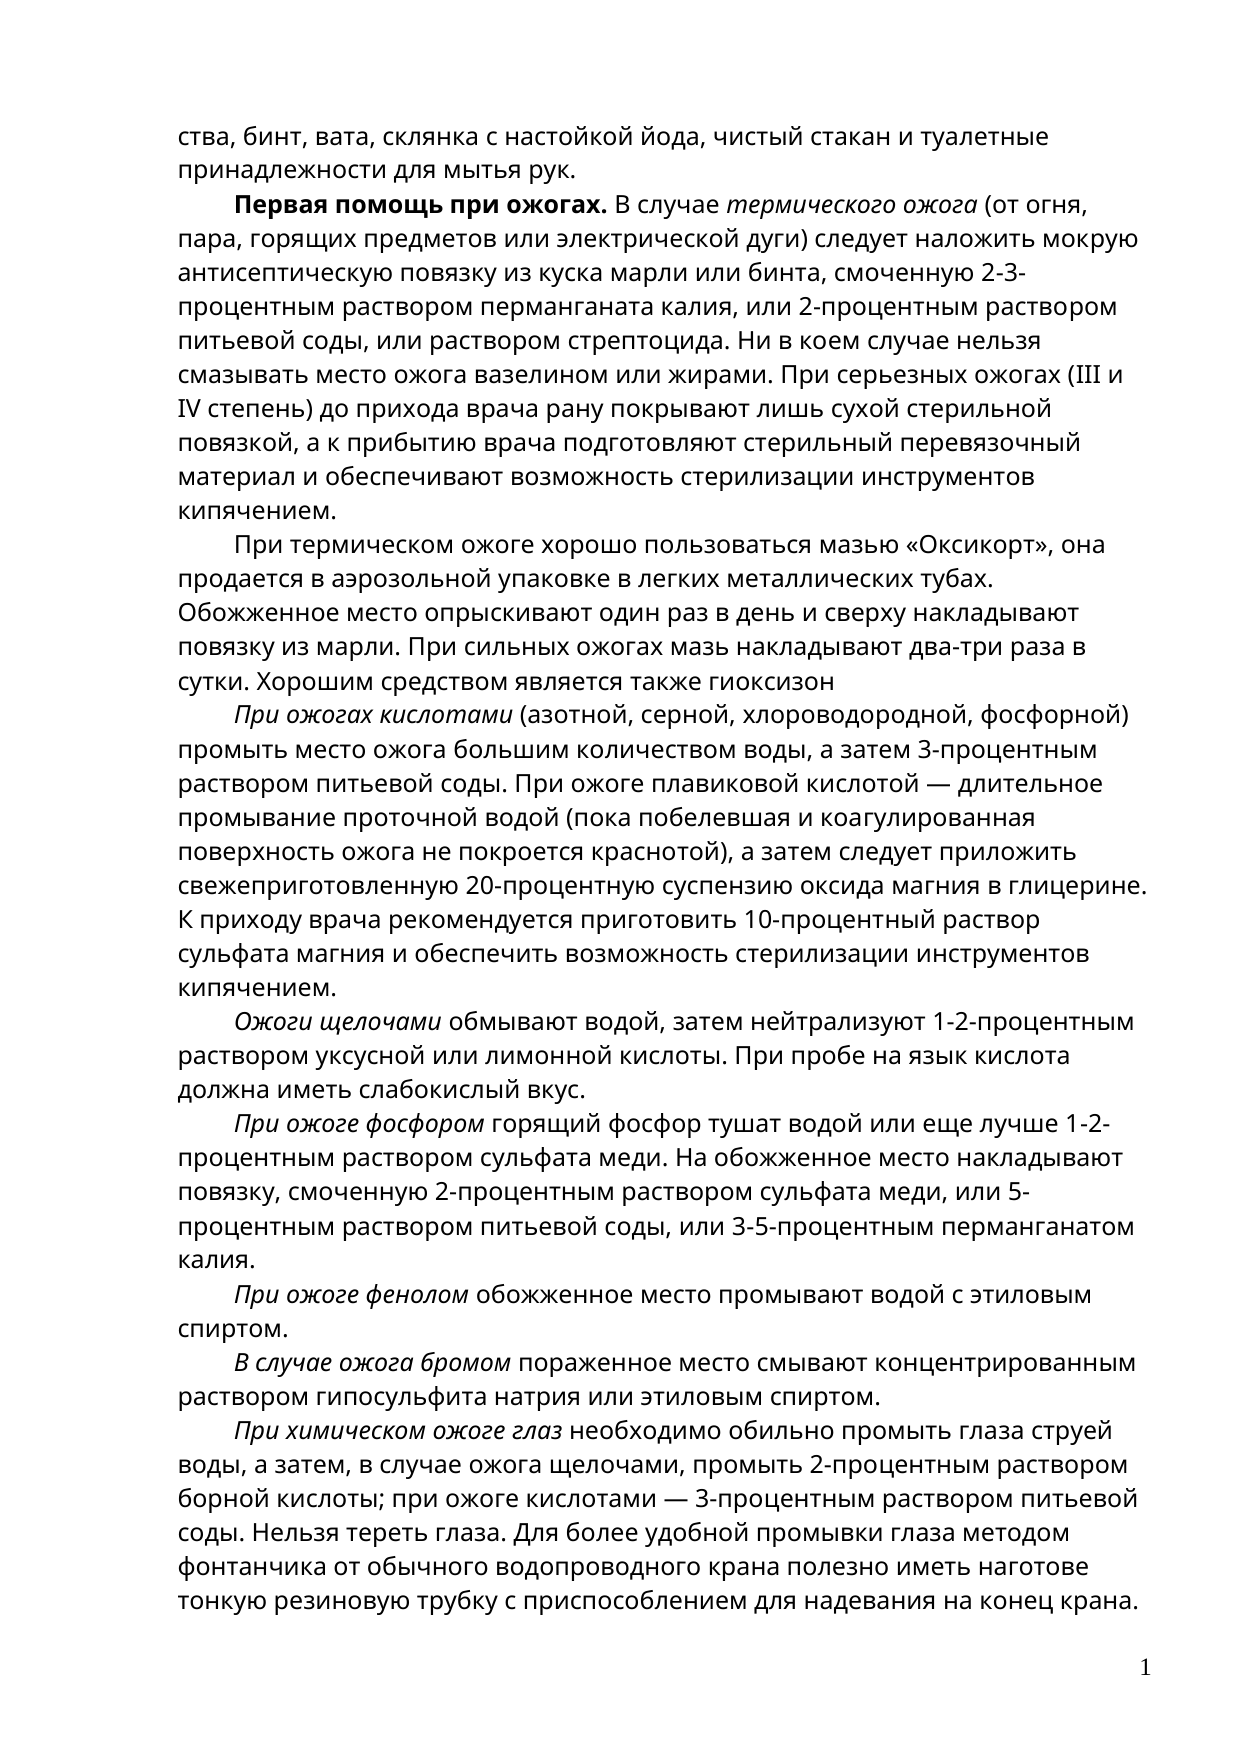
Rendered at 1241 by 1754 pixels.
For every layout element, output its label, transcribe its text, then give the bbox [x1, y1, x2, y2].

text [177, 118, 1152, 186]
text Ожоги щелочами обмывают водой, затем нейтрализуют 1-2-процентным раствором уксусной или лимонной кислоты. При пробе на язык кислота должна иметь слабокислый вкус. [177, 1004, 1152, 1106]
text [177, 1412, 1152, 1617]
text При термическом ожоге хорошо пользоваться мазью «Оксикорт», она продается в аэрозольной упаковке в легких металлических тубах. Обожженное место опрыскивают один раз в день и сверху накладывают повязку из марли. При сильных ожогах мазь накладывают два-три раза в сутки. Хорошим средством является также гиоксизон [177, 527, 1152, 697]
text При ожоге фенолом обожженное место промывают водой с этиловым спиртом. [177, 1276, 1152, 1344]
text При ожоге фосфором горящий фосфор тушат водой или еще лучше 1-2-процентным раствором сульфата меди. На обожженное место накладывают повязку, смоченную 2-процентным раствором сульфата меди, или 5-процентным раствором питьевой соды, или 3-5-процентным перманганатом калия. [177, 1106, 1152, 1276]
text При ожогах кислотами (азотной, серной, хлороводородной, фосфорной) промыть место ожога большим количеством воды, а затем 3-процентным раствором питьевой соды. При ожоге плавиковой кислотой — длительное промывание проточной водой (пока побелевшая и коагулированная поверхность ожога не покроется краснотой), а затем следует приложить свежеприготовленную 20-процентную суспензию оксида магния в глицерине. К приходу врача рекомендуется приготовить 10-процентный раствор сульфата магния и обеспечить возможность стерилизации инструментов кипячением. [177, 697, 1152, 1004]
text Первая помощь при ожогах. В случае термического ожога (от огня, пара, горящих предметов или электрической дуги) следует наложить мокрую антисептическую повязку из куска марли или бинта, смоченную 2-3-процентным раствором перманганата калия, или 2-процентным раствором питьевой соды, или раствором стрептоцида. Ни в коем случае нельзя смазывать место ожога вазелином или жирами. При серьезных ожогах (III и IV степень) до прихода врача рану покрывают лишь сухой стерильной повязкой, а к прибытию врача подготовляют стерильный перевязочный материал и обеспечивают возможность стерилизации инструментов кипячением. [177, 186, 1152, 527]
text В случае ожога бромом пораженное место смывают концентрированным раствором гипосульфита натрия или этиловым спиртом. [177, 1344, 1152, 1412]
